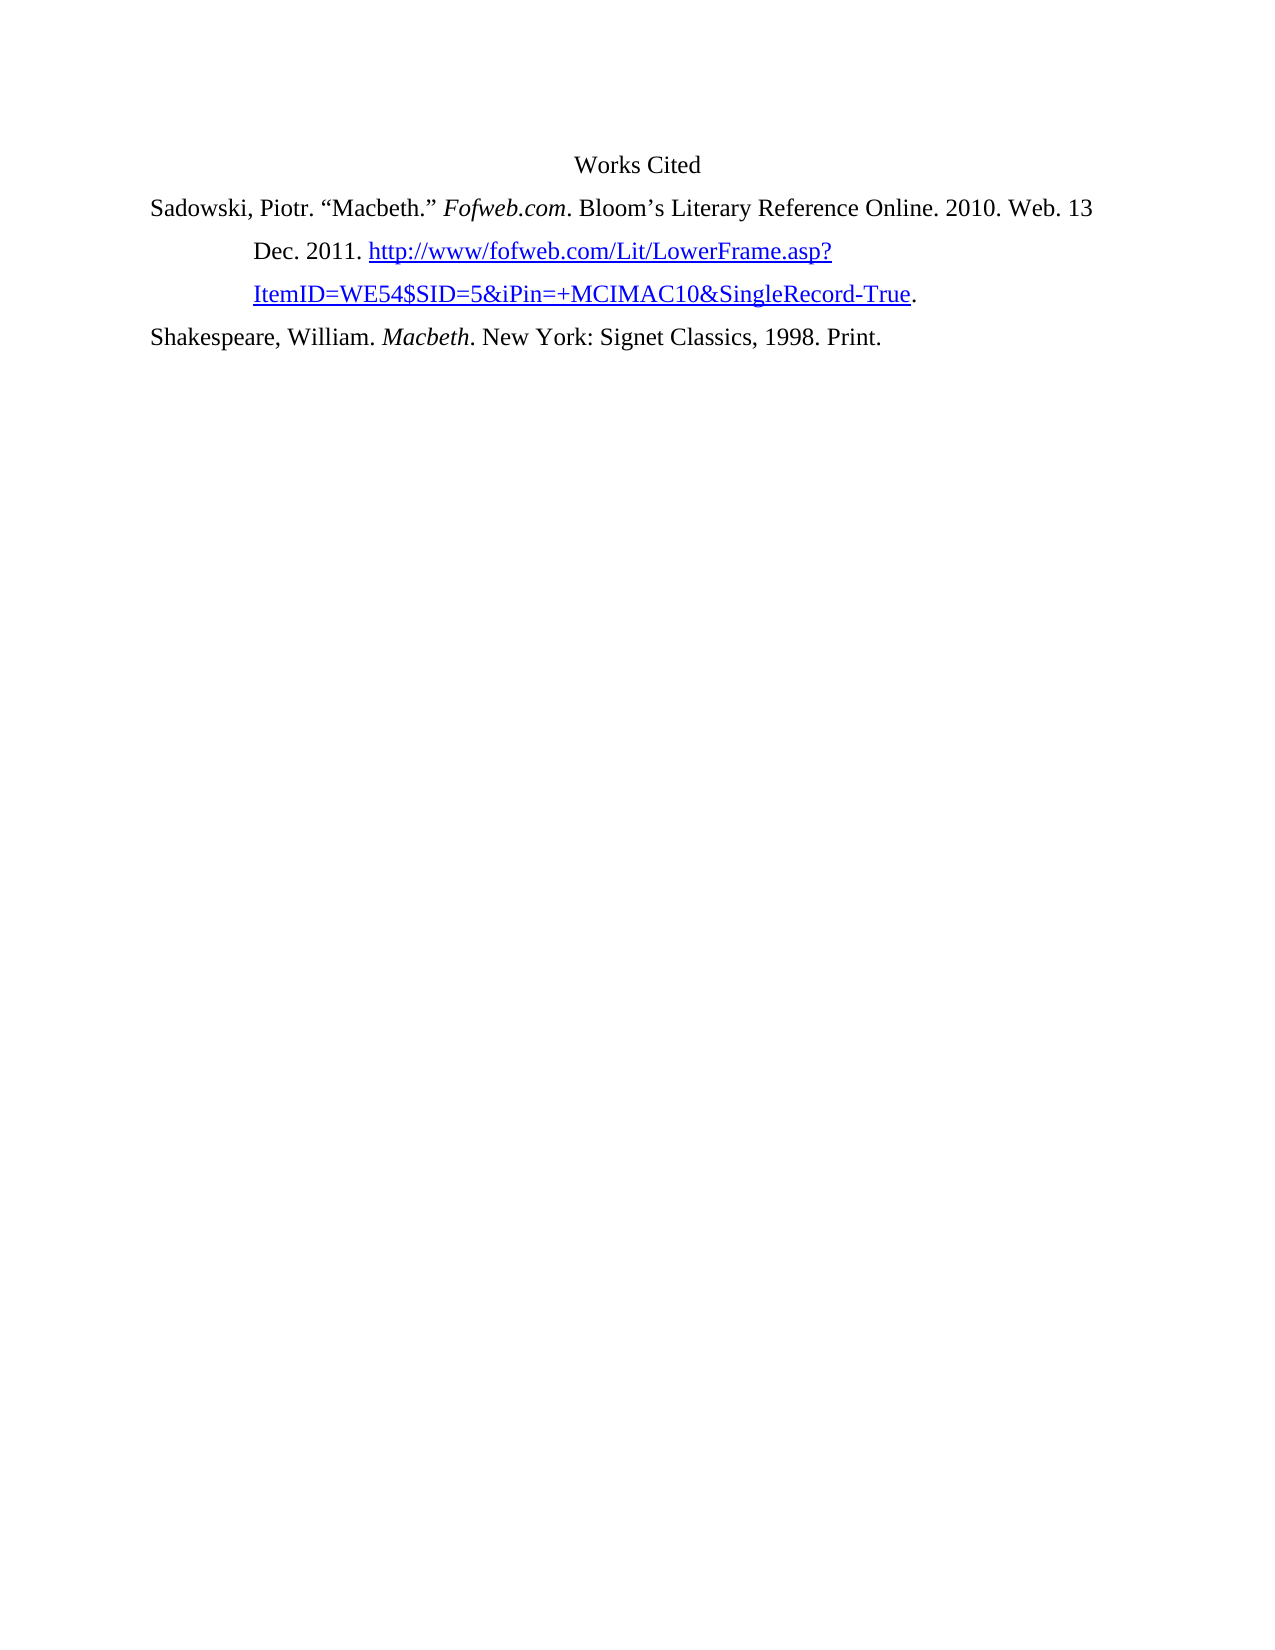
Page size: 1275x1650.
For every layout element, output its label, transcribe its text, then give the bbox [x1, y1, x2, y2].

text Works Cited [150, 150, 1125, 179]
text Sadowski, Piotr. “Macbeth.” Fofweb.com. Bloom’s Literary Reference Online. 2010. Web. 13 Dec. 2011. http://www/fofweb.com/Lit/LowerFrame.asp?ItemID=WE54$SID=5&iPin=+MCIMAC10&SingleRecord-True. [150, 193, 1125, 308]
text Shakespeare, William. Macbeth. New York: Signet Classics, 1998. Print. [150, 322, 1125, 351]
